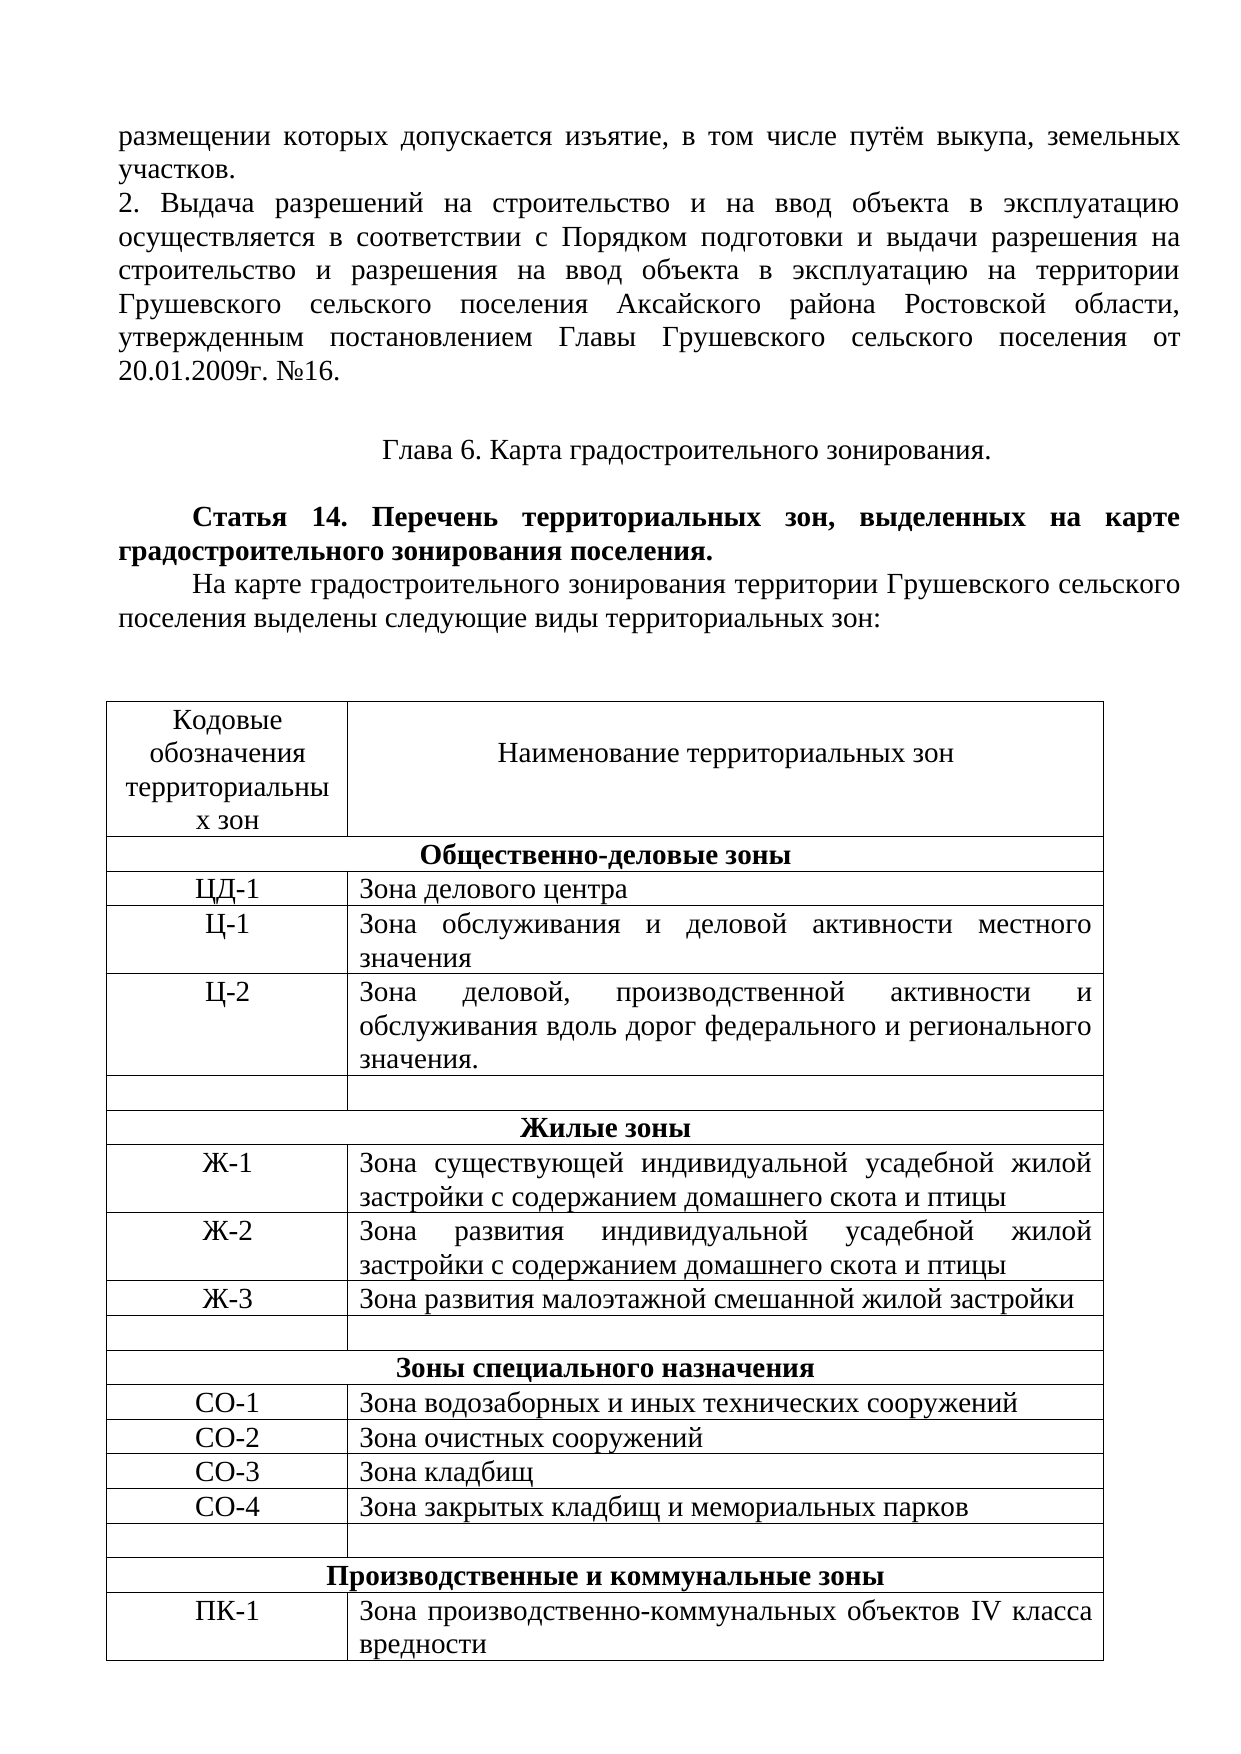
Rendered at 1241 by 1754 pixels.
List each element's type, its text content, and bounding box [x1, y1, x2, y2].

text 2. Выдача разрешений на строительство и на ввод объекта в эксплуатацию осуществляется в соответствии с Порядком подготовки и выдачи разрешения на строительство и разрешения на ввод объекта в эксплуатацию на территории Грушевского сельского поселения Аксайского района Ростовской области, утвержденным постановлением Главы Грушевского сельского поселения от 20.01.2009г. №16. [118, 185, 1181, 386]
table_cell Зона производственно-коммунальных объектов IV класса вредности [348, 1593, 1103, 1660]
table_cell [107, 1316, 347, 1349]
table_cell [348, 1524, 1103, 1557]
table_cell Зона обслуживания и деловой активности местного значения [348, 906, 1103, 973]
table_cell Производственные и коммунальные зоны [107, 1558, 1103, 1592]
table_cell ЦД-1 [107, 872, 347, 905]
table_cell Зона существующей индивидуальной усадебной жилой застройки с содержанием домашнего скота и птицы [348, 1145, 1103, 1212]
subtitle Глава 6. Карта градостроительного зонирования. [118, 432, 1181, 466]
table_cell Ц-2 [107, 974, 347, 1075]
table_cell ПК-1 [107, 1593, 347, 1660]
table_cell Зона развития индивидуальной усадебной жилой застройки с содержанием домашнего скота и птицы [348, 1213, 1103, 1280]
table_cell Ж-1 [107, 1145, 347, 1212]
table_cell СО-4 [107, 1489, 347, 1522]
table_cell Общественно-деловые зоны [107, 837, 1103, 871]
table_cell Зона кладбищ [348, 1454, 1103, 1488]
table_cell СО-1 [107, 1385, 347, 1419]
table_cell Ц-1 [107, 906, 347, 973]
table_cell Зона делового центра [348, 872, 1103, 905]
table_cell Жилые зоны [107, 1111, 1103, 1144]
table_cell СО-3 [107, 1454, 347, 1488]
table_cell Зона развития малоэтажной смешанной жилой застройки [348, 1281, 1103, 1315]
table_cell [348, 1076, 1103, 1109]
table_cell Ж-2 [107, 1213, 347, 1280]
table_cell [107, 1076, 347, 1109]
table_cell Ж-3 [107, 1281, 347, 1315]
table_cell СО-2 [107, 1420, 347, 1453]
table_cell [348, 1316, 1103, 1349]
text На карте градостроительного зонирования территории Грушевского сельского поселения выделены следующие виды территориальных зон: [118, 567, 1181, 634]
table_cell Зона деловой, производственной активности и обслуживания вдоль дорог федерального и регионального значения. [348, 974, 1103, 1075]
table_header Кодовые обозначения территориальных зон [107, 702, 347, 836]
text Статья 14. Перечень территориальных зон, выделенных на карте градостроительного зонирования поселения. [118, 499, 1181, 567]
table_cell [107, 1524, 347, 1557]
table_cell Зона закрытых кладбищ и мемориальных парков [348, 1489, 1103, 1522]
table_cell Зона водозаборных и иных технических сооружений [348, 1385, 1103, 1419]
table_cell Зоны специального назначения [107, 1351, 1103, 1384]
table_header Наименование территориальных зон [348, 702, 1103, 836]
table_cell Зона очистных сооружений [348, 1420, 1103, 1453]
